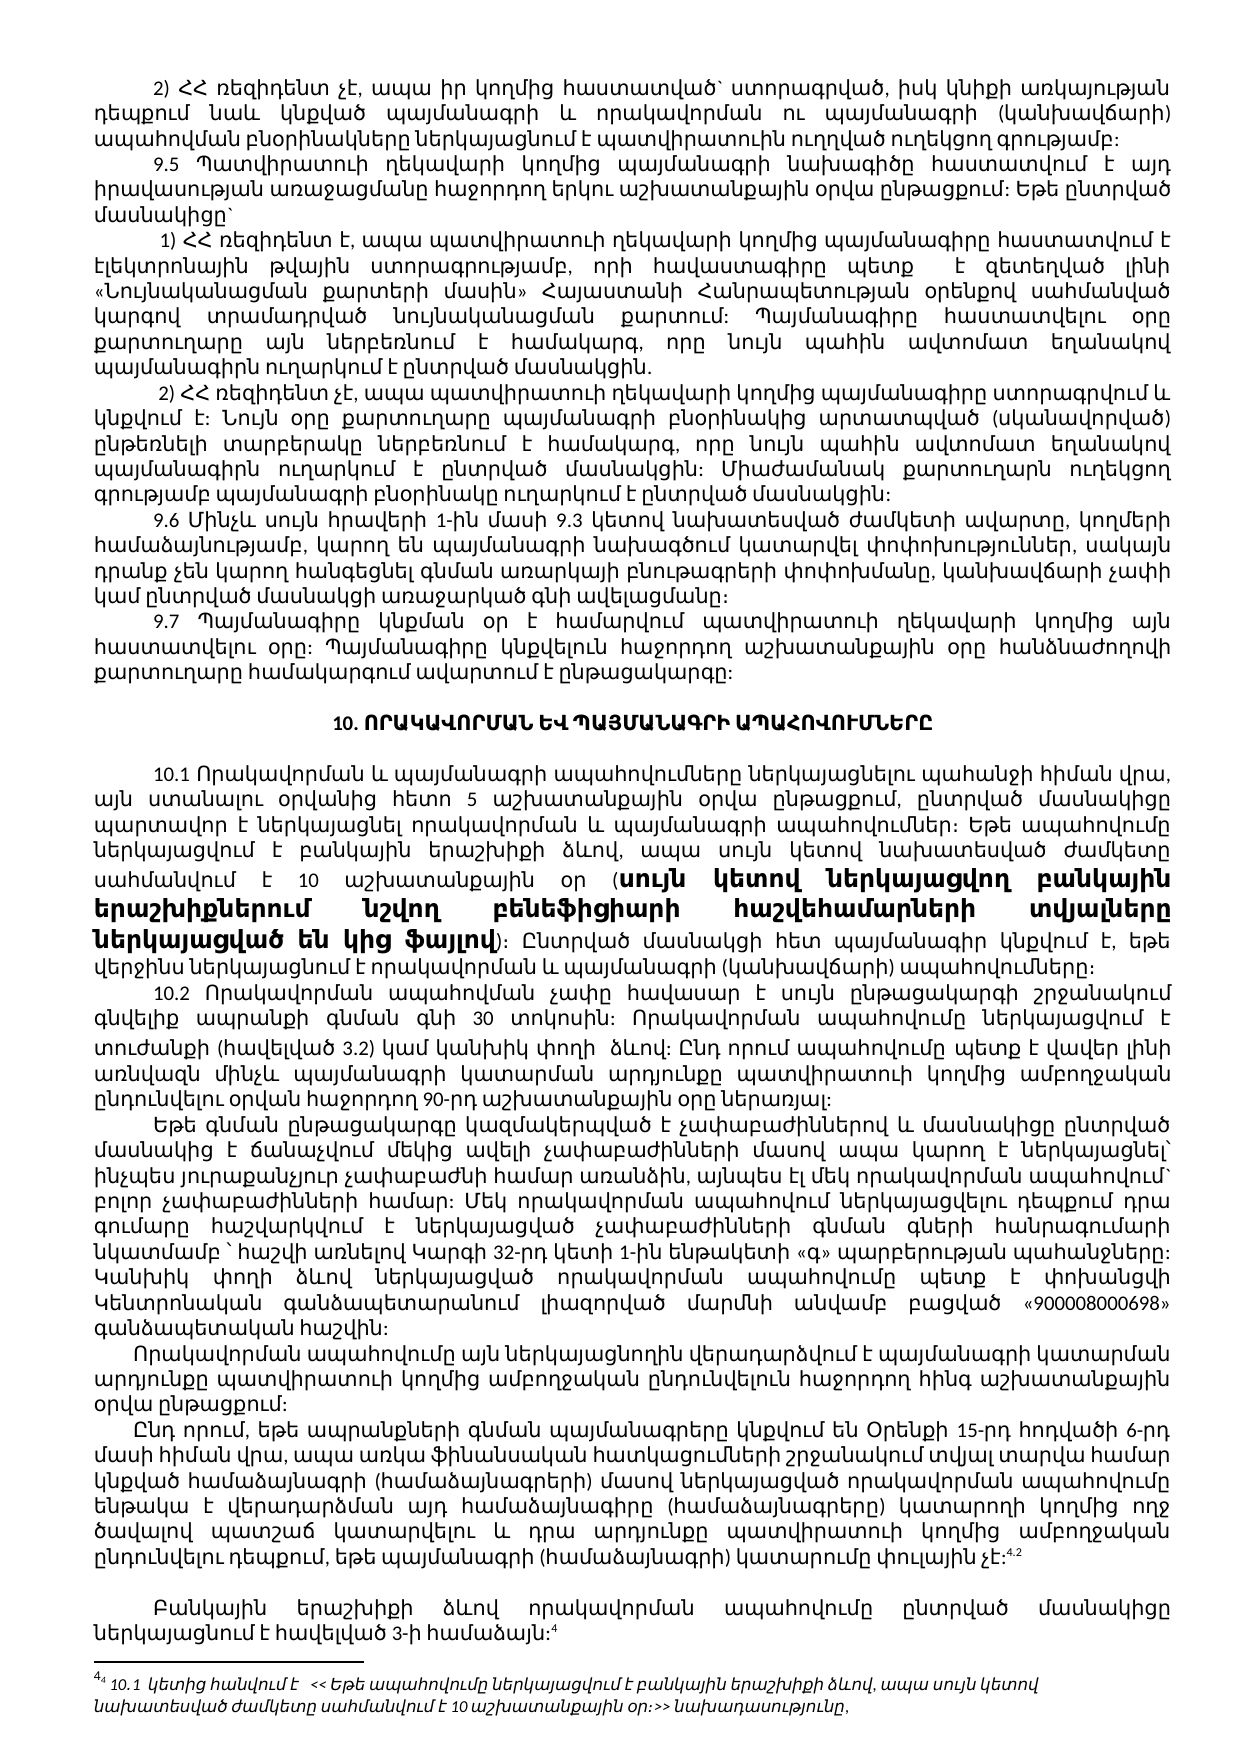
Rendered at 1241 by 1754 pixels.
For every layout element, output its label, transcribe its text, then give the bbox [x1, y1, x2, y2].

text 1) ՀՀ ռեզիդենտ է, ապա պատվիրատուի ղեկավարի կողմից պայմանագիրը հաստատվում է էլեկտրոնային թվային ստորագրությամբ, որի հավաստագիրը պետք է զետեղված լինի «Նույնականացման քարտերի մասին» Հայաստանի Հանրապետության օրենքով սահմանված կարգով տրամադրված նույնականացման քարտում: Պայմանագիրը հաստատվելու օրը քարտուղարը այն ներբեռնում է համակարգ, որը նույն պահին ավտոմատ եղանակով պայմանագիրն ուղարկում է ընտրված մասնակցին. [94, 227, 1171, 380]
text 10. ՈՐԱԿԱՎՈՐՄԱՆ ԵՎ ՊԱՅՄԱՆԱԳՐԻ ԱՊԱՀՈՎՈՒՄՆԵՐԸ [94, 710, 1171, 736]
text Ընդ որում, եթե ապրանքների գնման պայմանագրերը կնքվում են Օրենքի 15-րդ հոդվածի 6-րդ մասի հիման վրա, ապա առկա ֆինանսական հատկացումների շրջանակում տվյալ տարվա համար կնքված համաձայնագրի (համաձայնագրերի) մասով ներկայացված որակավորման ապահովումը ենթակա է վերադարձման այդ համաձայնագիրը (համաձայնագրերը) կատարողի կողմից ողջ ծավալով պատշաճ կատարվելու և դրա արդյունքը պատվիրատուի կողմից ամբողջական ընդունվելու դեպքում, եթե պայմանագրի (համաձայնագրի) կատարումը փուլային չէ:4.2 [94, 1417, 1171, 1569]
text 9.5 Պատվիրատուի ղեկավարի կողմից պայմանագրի նախագիծը հաստատվում է այդ իրավասության առաջացմանը հաջորդող երկու աշխատանքային օրվա ընթացքում: Եթե ընտրված մասնակիցը` [94, 151, 1171, 227]
text 2) ՀՀ ռեզիդենտ չէ, ապա իր կողմից հաստատված` ստորագրված, իսկ կնիքի առկայության դեպքում նաև կնքված պայմանագրի և որակավորման ու պայմանագրի (կանխավճարի) ապահովման բնօրինակները ներկայացնում է պատվիրատուին ուղղված ուղեկցող գրությամբ: [94, 75, 1171, 151]
text Որակավորման ապահովումը այն ներկայացնողին վերադարձվում է պայմանագրի կատարման արդյունքը պատվիրատուի կողմից ամբողջական ընդունվելուն հաջորդող հինգ աշխատանքային օրվա ընթացքում: [94, 1341, 1171, 1417]
text 10.2 Որակավորման ապահովման չափը հավասար է սույն ընթացակարգի շրջանակում գնվելիք ապրանքի գնման գնի 30 տոկոսին: Որակավորման ապահովումը ներկայացվում է տուժանքի (հավելված 3.2) կամ կանխիկ փողի ձևով: Ընդ որում ապահովումը պետք է վավեր լինի առնվազն մինչև պայմանագրի կատարման արդյունքը պատվիրատուի կողմից ամբողջական ընդունվելու օրվան հաջորդող 90-րդ աշխատանքային օրը ներառյալ: [94, 980, 1171, 1112]
text 9.6 Մինչև սույն հրավերի 1-ին մասի 9.3 կետով նախատեսված ժամկետի ավարտը, կողմերի համաձայնությամբ, կարող են պայմանագրի նախագծում կատարվել փոփոխություններ, սակայն դրանք չեն կարող հանգեցնել գնման առարկայի բնութագրերի փոփոխմանը, կանխավճարի չափի կամ ընտրված մասնակցի առաջարկած գնի ավելացմանը։ [94, 507, 1171, 609]
text 10.1 Որակավորման և պայմանագրի ապահովումները ներկայացնելու պահանջի հիման վրա, այն ստանալու օրվանից հետո 5 աշխատանքային օրվա ընթացքում, ընտրված մասնակիցը պարտավոր է ներկայացնել որակավորման և պայմանագրի ապահովումներ։ Եթե ապահովումը ներկայացվում է բանկային երաշխիքի ձևով, ապա սույն կետով նախատեսված ժամկետը սահմանվում է 10 աշխատանքային օր (սույն կետով ներկայացվող բանկային երաշխիքներում նշվող բենեֆիցիարի հաշվեհամարների տվյալները ներկայացված են կից ֆայլով)։ Ընտրված մասնակցի հետ պայմանագիր կնքվում է, եթե վերջինս ներկայացնում է որակավորման և պայմանագրի (կանխավճարի) ապահովումները։ [94, 761, 1171, 980]
text 2) ՀՀ ռեզիդենտ չէ, ապա պատվիրատուի ղեկավարի կողմից պայմանագիրը ստորագրվում և կնքվում է: Նույն օրը քարտուղարը պայմանագրի բնօրինակից արտատպված (սկանավորված) ընթեռնելի տարբերակը ներբեռնում է համակարգ, որը նույն պահին ավտոմատ եղանակով պայմանագիրն ուղարկում է ընտրված մասնակցին: Միաժամանակ քարտուղարն ուղեկցող գրությամբ պայմանագրի բնօրինակը ուղարկում է ընտրված մասնակցին: [94, 380, 1171, 507]
text Եթե գնման ընթացակարգը կազմակերպված է չափաբաժիններով և մասնակիցը ընտրված մասնակից է ճանաչվում մեկից ավելի չափաբաժինների մասով ապա կարող է ներկայացնել՝ ինչպես յուրաքանչյուր չափաբաժնի համար առանձին, այնպես էլ մեկ որակավորման ապահովում` բոլոր չափաբաժինների համար: Մեկ որակավորման ապահովում ներկայացվելու դեպքում դրա գումարը հաշվարկվում է ներկայացված չափաբաժինների գնման գների հանրագումարի նկատմամբ ՝ հաշվի առնելով Կարգի 32-րդ կետի 1-ին ենթակետի «գ» պարբերության պահանջները: Կանխիկ փողի ձևով ներկայացված որակավորման ապահովումը պետք է փոխանցվի Կենտրոնական գանձապետարանում լիազորված մարմնի անվամբ բացված «900008000698» գանձապետական հաշվին: [94, 1112, 1171, 1341]
text 9.7 Պայմանագիրը կնքման օր է համարվում պատվիրատուի ղեկավարի կողմից այն հաստատվելու օրը: Պայմանագիրը կնքվելուն հաջորդող աշխատանքային օրը հանձնաժողովի քարտուղարը համակարգում ավարտում է ընթացակարգը: [94, 609, 1171, 685]
text Բանկային երաշխիքի ձևով որակավորման ապահովումը ընտրված մասնակիցը ներկայացնում է հավելված 3-ի համաձայն: [94, 1595, 1171, 1646]
